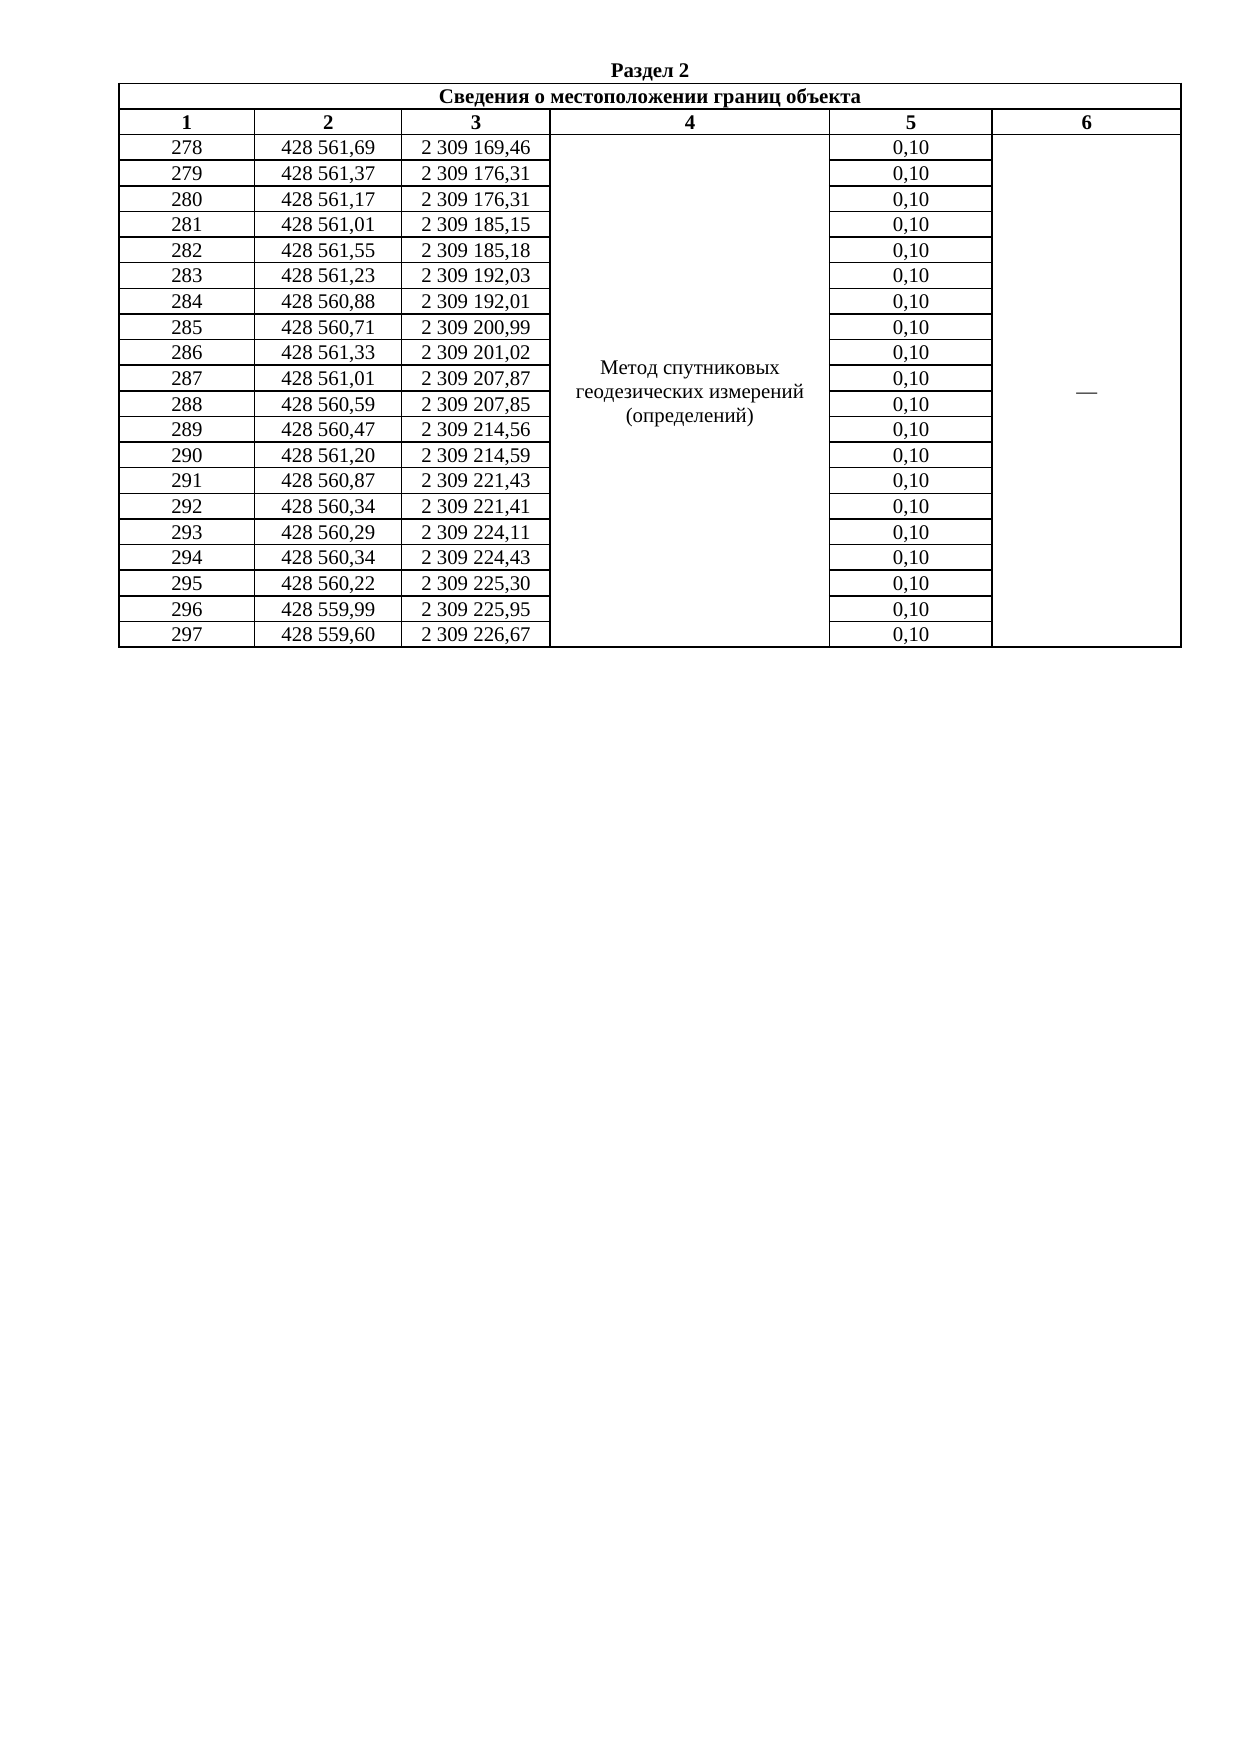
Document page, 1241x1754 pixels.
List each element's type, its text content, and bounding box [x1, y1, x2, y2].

table_cell 428 561,17 [255, 187, 401, 211]
table_cell 2 [255, 110, 401, 134]
table_cell Сведения о местоположении границ объекта [120, 84, 1180, 108]
table_cell 0,10 [830, 187, 991, 211]
table_cell 428 560,29 [255, 520, 401, 544]
table_cell 295 [120, 571, 254, 595]
table_cell 279 [120, 161, 254, 185]
table_cell 2 309 224,43 [402, 545, 549, 569]
table_cell 288 [120, 392, 254, 416]
table_cell 428 560,59 [255, 392, 401, 416]
table_cell 281 [120, 212, 254, 236]
table_cell 0,10 [830, 392, 991, 416]
table_cell Метод спутниковых геодезических измерений (определений) [551, 135, 829, 646]
table_cell 428 561,01 [255, 366, 401, 390]
table_cell 0,10 [830, 417, 991, 441]
table_cell 2 309 176,31 [402, 161, 549, 185]
table_cell 2 309 214,56 [402, 417, 549, 441]
table_cell 0,10 [830, 622, 991, 646]
table_cell 428 561,20 [255, 443, 401, 467]
table_cell 0,10 [830, 468, 991, 492]
table_cell 0,10 [830, 597, 991, 621]
table_cell 1 [120, 110, 254, 134]
table_cell 291 [120, 468, 254, 492]
table_cell 0,10 [830, 315, 991, 339]
table_cell 0,10 [830, 238, 991, 262]
table_cell 0,10 [830, 161, 991, 185]
table_cell 2 309 224,11 [402, 520, 549, 544]
table_cell 2 309 169,46 [402, 135, 549, 159]
table_cell 0,10 [830, 494, 991, 518]
table_cell 2 309 185,18 [402, 238, 549, 262]
table_cell 428 561,37 [255, 161, 401, 185]
table_cell 0,10 [830, 443, 991, 467]
table_cell 0,10 [830, 340, 991, 364]
table_cell 428 561,33 [255, 340, 401, 364]
table_cell 428 560,88 [255, 289, 401, 313]
table_cell 428 561,55 [255, 238, 401, 262]
table_cell 283 [120, 263, 254, 287]
table_cell 0,10 [830, 135, 991, 159]
table_cell 292 [120, 494, 254, 518]
table_cell 2 309 221,43 [402, 468, 549, 492]
table_cell 428 559,99 [255, 597, 401, 621]
table_cell 5 [830, 110, 991, 134]
table_cell 290 [120, 443, 254, 467]
table_cell 0,10 [830, 571, 991, 595]
table_cell 297 [120, 622, 254, 646]
table_cell 2 309 225,95 [402, 597, 549, 621]
table_cell 2 309 200,99 [402, 315, 549, 339]
table_cell 284 [120, 289, 254, 313]
table_cell 278 [120, 135, 254, 159]
table_cell 2 309 192,01 [402, 289, 549, 313]
table_cell 287 [120, 366, 254, 390]
table_cell 428 560,87 [255, 468, 401, 492]
table_cell 2 309 192,03 [402, 263, 549, 287]
table_cell 282 [120, 238, 254, 262]
table_cell 2 309 214,59 [402, 443, 549, 467]
table_cell 2 309 185,15 [402, 212, 549, 236]
table_cell 428 560,34 [255, 494, 401, 518]
table_cell 2 309 225,30 [402, 571, 549, 595]
table_cell 289 [120, 417, 254, 441]
table_cell 2 309 207,85 [402, 392, 549, 416]
table_cell 428 561,23 [255, 263, 401, 287]
table_cell 2 309 176,31 [402, 187, 549, 211]
table_cell 3 [402, 110, 549, 134]
table_cell 2 309 221,41 [402, 494, 549, 518]
table_cell 0,10 [830, 289, 991, 313]
table_header Раздел 2 [119, 59, 1181, 82]
table_cell 294 [120, 545, 254, 569]
table_cell 2 309 201,02 [402, 340, 549, 364]
table_cell — [993, 135, 1180, 646]
table_cell 0,10 [830, 366, 991, 390]
table_cell 0,10 [830, 263, 991, 287]
table_cell 286 [120, 340, 254, 364]
table_cell 285 [120, 315, 254, 339]
table_cell 0,10 [830, 520, 991, 544]
table_cell 428 560,47 [255, 417, 401, 441]
table_cell 6 [993, 110, 1180, 134]
table_cell 428 560,71 [255, 315, 401, 339]
table_cell 428 560,34 [255, 545, 401, 569]
table_cell 428 561,01 [255, 212, 401, 236]
table_cell 4 [551, 110, 829, 134]
table_cell 293 [120, 520, 254, 544]
table_cell 428 559,60 [255, 622, 401, 646]
table_cell 2 309 207,87 [402, 366, 549, 390]
table_cell 2 309 226,67 [402, 622, 549, 646]
table_cell 280 [120, 187, 254, 211]
table_cell 428 561,69 [255, 135, 401, 159]
table_cell 0,10 [830, 545, 991, 569]
table_cell 428 560,22 [255, 571, 401, 595]
table_cell 296 [120, 597, 254, 621]
table_cell 0,10 [830, 212, 991, 236]
